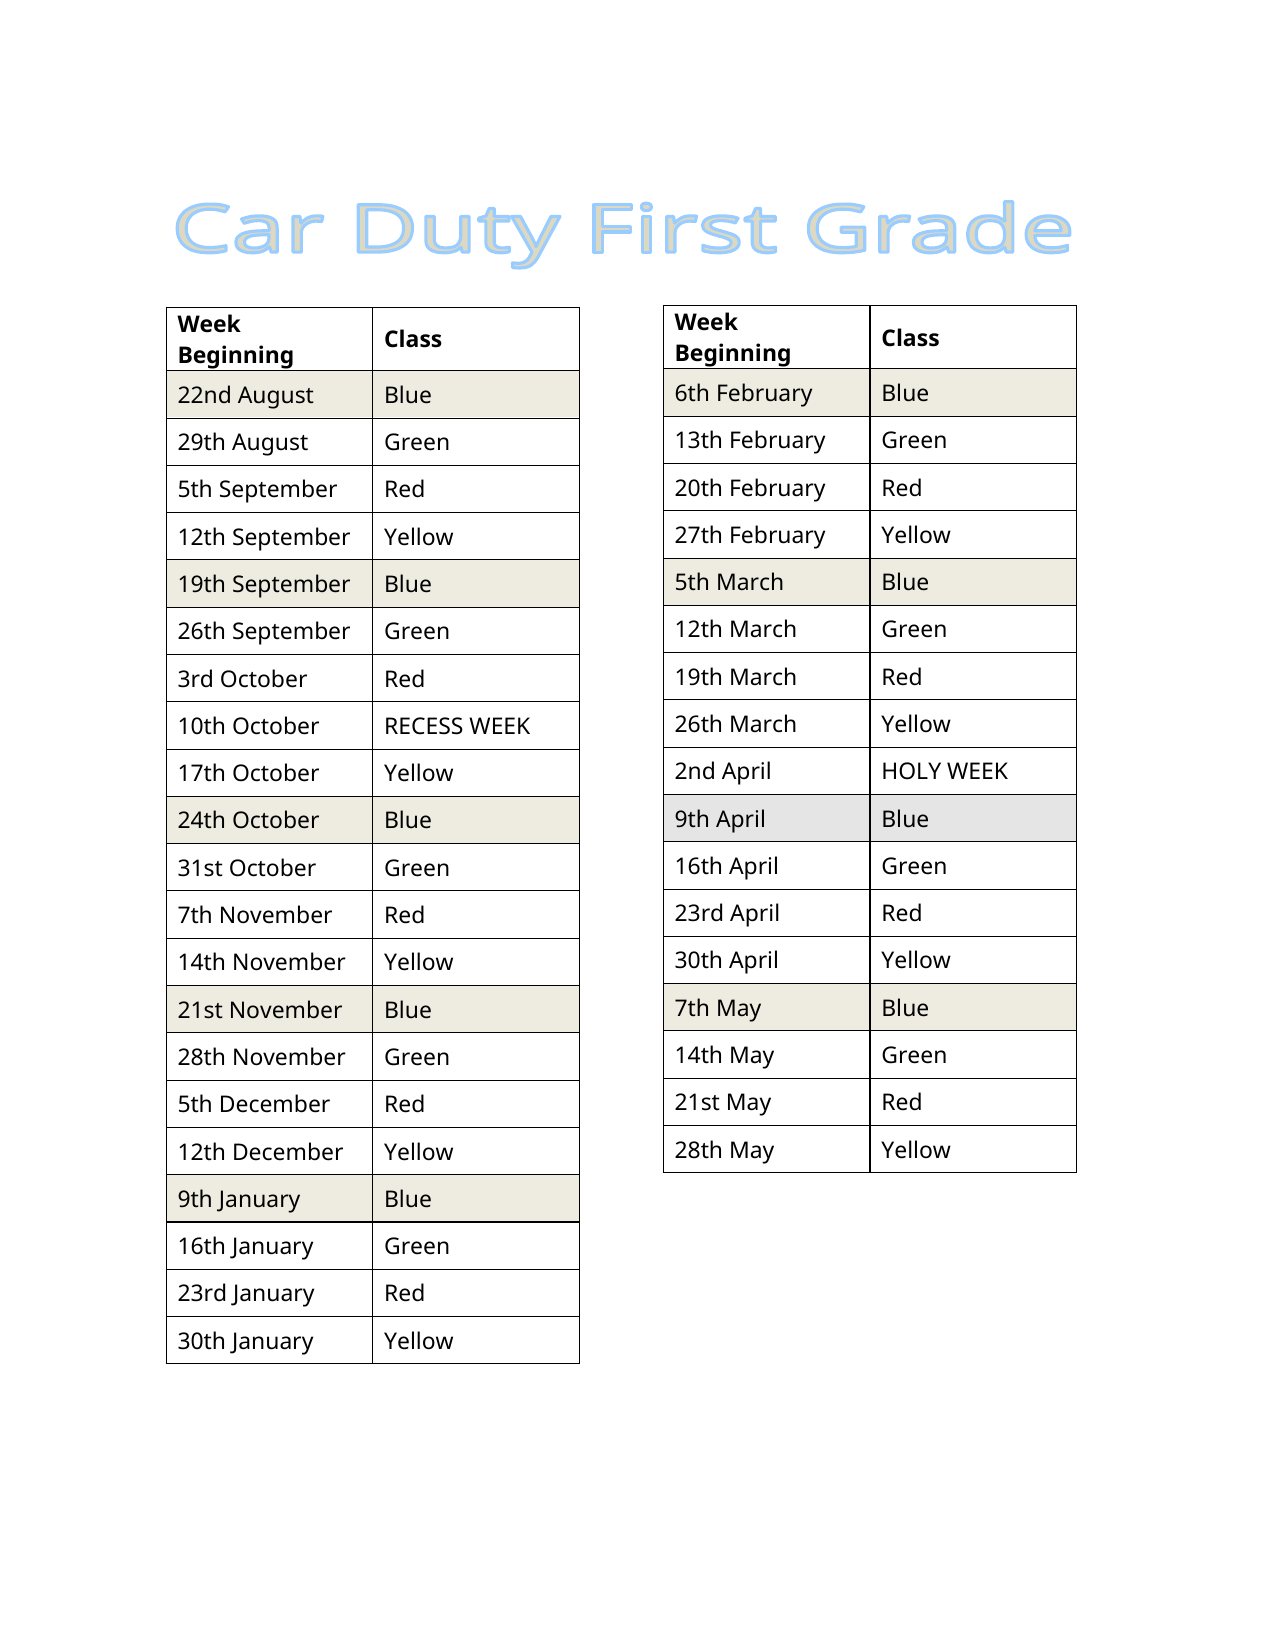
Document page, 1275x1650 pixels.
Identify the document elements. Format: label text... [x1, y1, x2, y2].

table_cell Blue [373, 986, 579, 1032]
table_cell Red [373, 1270, 579, 1316]
table_cell HOLY WEEK [871, 748, 1076, 794]
table_cell 27th February [664, 511, 869, 557]
table_cell Green [871, 417, 1076, 463]
table_cell 2nd April [664, 748, 869, 794]
table_cell Blue [373, 797, 579, 843]
table_cell Red [373, 891, 579, 938]
table_cell Green [871, 842, 1076, 888]
table_cell Red [373, 466, 579, 512]
table_cell 21st May [664, 1079, 869, 1125]
table_cell 28th November [167, 1033, 372, 1079]
table_cell 5th September [167, 466, 372, 512]
table_cell Blue [373, 560, 579, 607]
table_cell 10th October [167, 702, 372, 748]
table_cell Green [373, 419, 579, 465]
table_cell Yellow [373, 939, 579, 985]
table_cell 31st October [167, 844, 372, 890]
table_cell Red [871, 1079, 1076, 1125]
table_cell 19th September [167, 560, 372, 607]
table_cell 7th November [167, 891, 372, 938]
table_cell 28th May [664, 1126, 869, 1172]
table_cell 3rd October [167, 655, 372, 701]
table_cell Yellow [871, 700, 1076, 747]
table_cell Red [373, 1081, 579, 1127]
table_cell Blue [871, 984, 1076, 1030]
table_cell 23rd January [167, 1270, 372, 1316]
table_cell 20th February [664, 464, 869, 510]
table_cell Blue [871, 795, 1076, 841]
table_cell 9th January [167, 1175, 372, 1221]
table_cell Yellow [871, 511, 1076, 557]
table_cell Green [373, 1033, 579, 1079]
table_cell RECESS WEEK [373, 702, 579, 748]
table_cell 5th December [167, 1081, 372, 1127]
table_cell 30th April [664, 937, 869, 983]
table_cell Blue [373, 371, 579, 417]
table_cell Yellow [373, 750, 579, 796]
table_cell 23rd April [664, 890, 869, 936]
table_cell Yellow [373, 1128, 579, 1174]
table_cell 26th March [664, 700, 869, 747]
table_cell 12th December [167, 1128, 372, 1174]
table_cell 9th April [664, 795, 869, 841]
table_header Week Beginning [664, 306, 869, 368]
table_cell Red [373, 655, 579, 701]
table_cell 19th March [664, 653, 869, 699]
table_cell 29th August [167, 419, 372, 465]
table_cell 12th March [664, 606, 869, 652]
table_cell Blue [871, 369, 1076, 416]
table_cell 17th October [167, 750, 372, 796]
table_cell 22nd August [167, 371, 372, 417]
table_cell Blue [871, 559, 1076, 605]
table_cell Yellow [871, 1126, 1076, 1172]
table_cell Green [373, 608, 579, 654]
table_cell Yellow [373, 513, 579, 559]
table_header Class [871, 306, 1076, 368]
table_cell 30th January [167, 1317, 372, 1363]
table_cell Green [871, 606, 1076, 652]
table_cell 12th September [167, 513, 372, 559]
table_header Class [373, 308, 579, 370]
table_cell Green [373, 1223, 579, 1269]
table_cell 5th March [664, 559, 869, 605]
table_cell Blue [373, 1175, 579, 1221]
table_cell Red [871, 890, 1076, 936]
table_cell 7th May [664, 984, 869, 1030]
table_cell 16th April [664, 842, 869, 888]
table_cell 16th January [167, 1223, 372, 1269]
table_cell Green [373, 844, 579, 890]
table_cell 13th February [664, 417, 869, 463]
table_cell Red [871, 464, 1076, 510]
table_cell 26th September [167, 608, 372, 654]
table_cell 24th October [167, 797, 372, 843]
table_cell Red [871, 653, 1076, 699]
table_cell 14th May [664, 1031, 869, 1078]
table_cell Green [871, 1031, 1076, 1078]
table_cell Yellow [871, 937, 1076, 983]
table_cell Yellow [373, 1317, 579, 1363]
table_cell 14th November [167, 939, 372, 985]
table_cell 21st November [167, 986, 372, 1032]
table_header Week Beginning [167, 308, 372, 370]
table_cell 6th February [664, 369, 869, 416]
